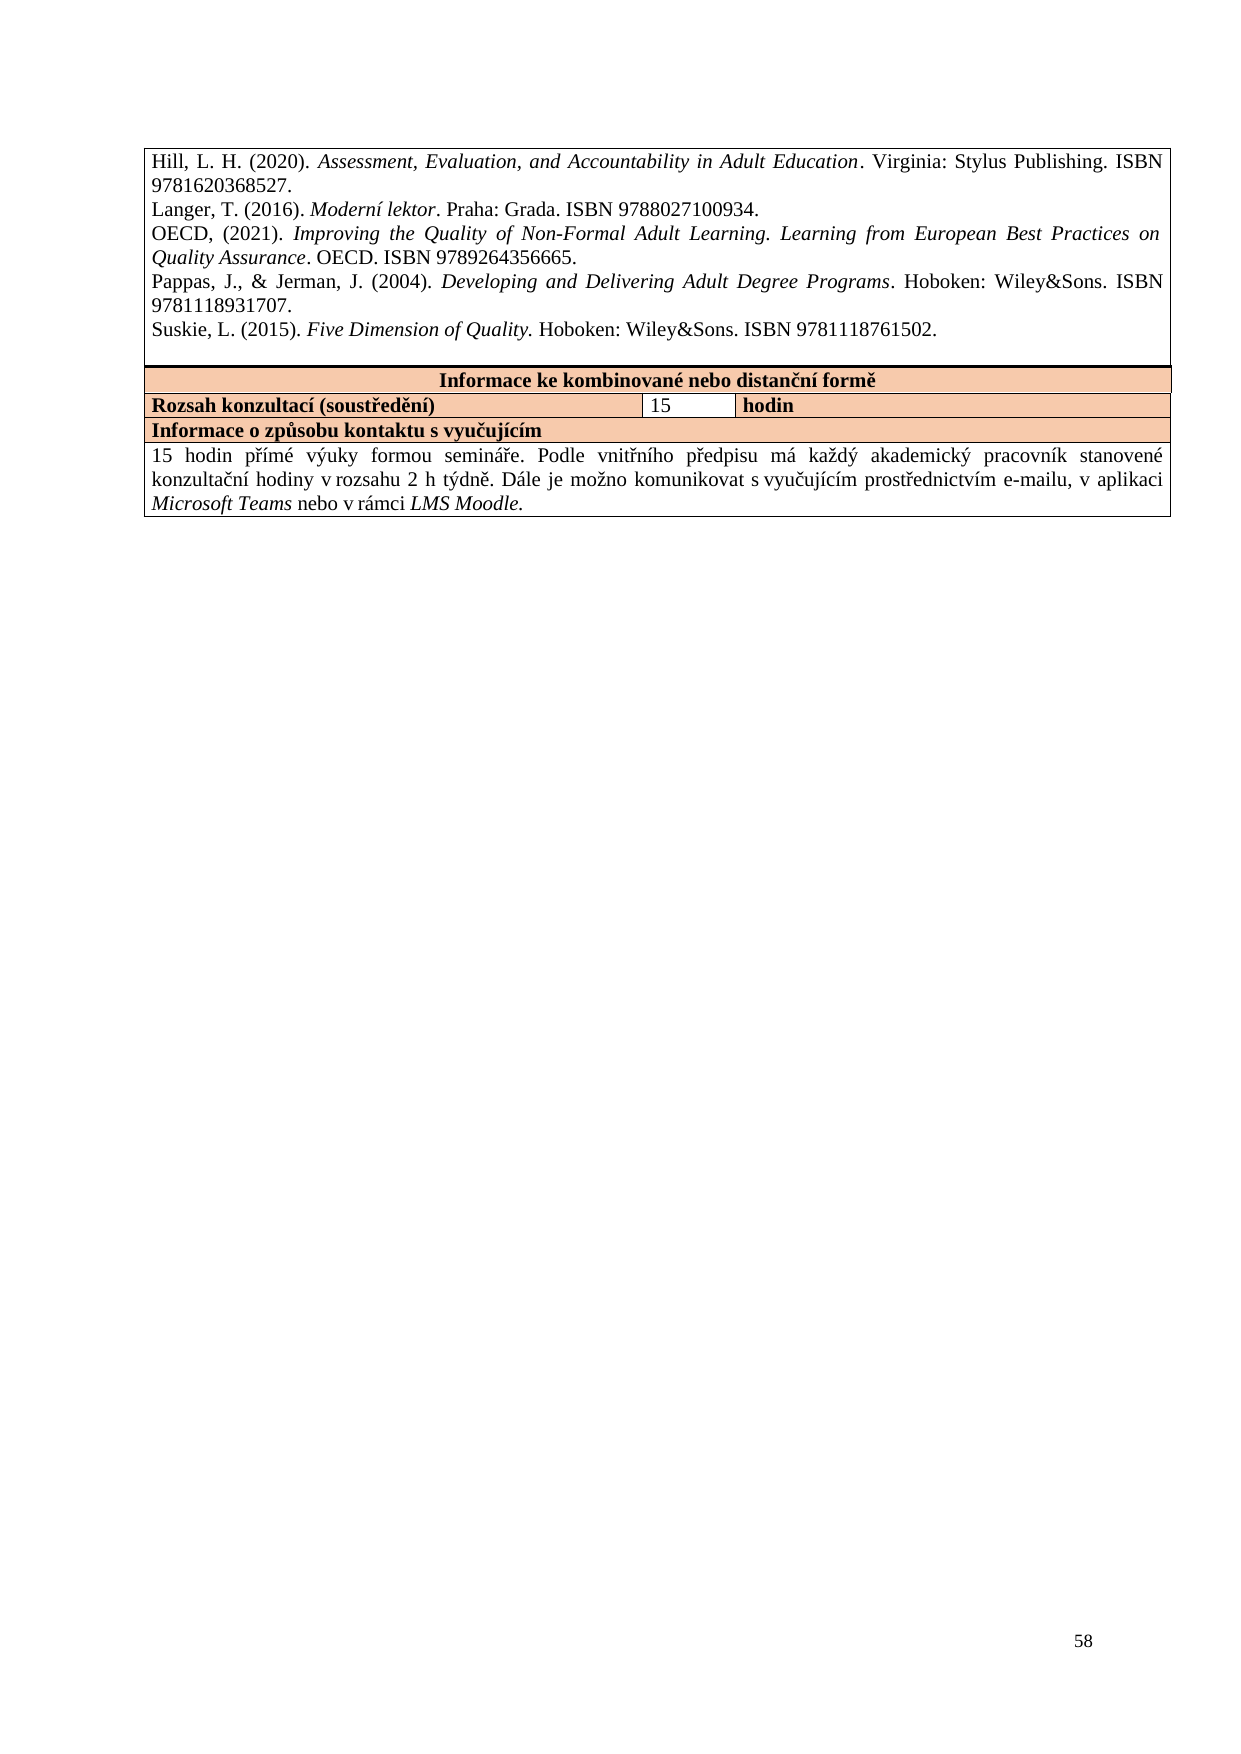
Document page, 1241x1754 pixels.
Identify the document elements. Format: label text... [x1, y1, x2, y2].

table_cell hodin [736, 394, 1170, 417]
table_cell Informace o způsobu kontaktu s vyučujícím [145, 418, 1170, 442]
table_cell Rozsah konzultací (soustředění) [145, 394, 642, 417]
table_cell Informace ke kombinované nebo distanční formě [145, 368, 1171, 392]
table_cell 15 [643, 394, 735, 417]
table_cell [145, 149, 1170, 365]
table_cell 15 hodin přímé výuky formou semináře. Podle vnitřního předpisu má každý akademický pracovník stanovené konzultační hodiny v rozsahu 2 h týdně. Dále je možno komunikovat s vyučujícím prostřednictvím e-mailu, v aplikaci Microsoft Teams nebo v rámci LMS Moodle. [145, 443, 1170, 516]
